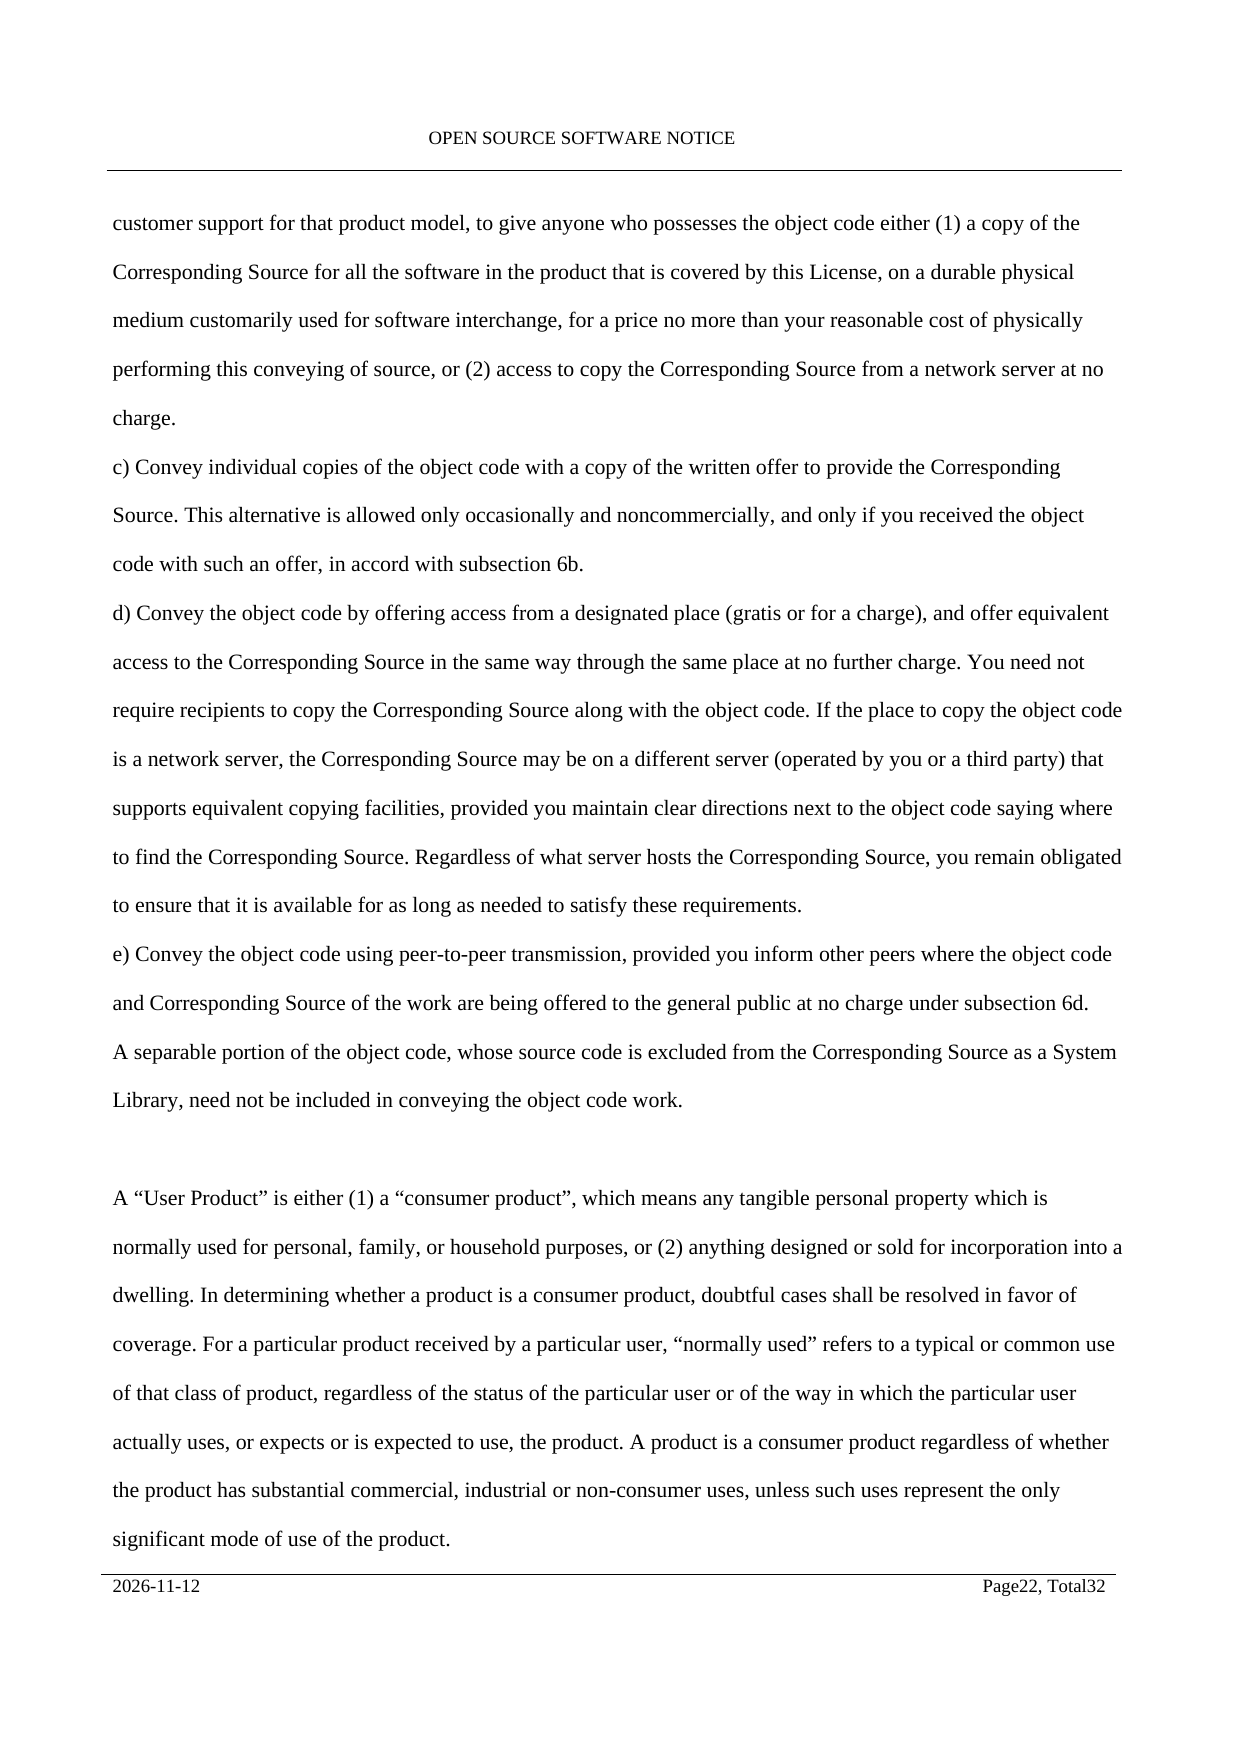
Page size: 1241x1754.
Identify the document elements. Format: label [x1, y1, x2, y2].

text [112, 206, 1128, 1555]
